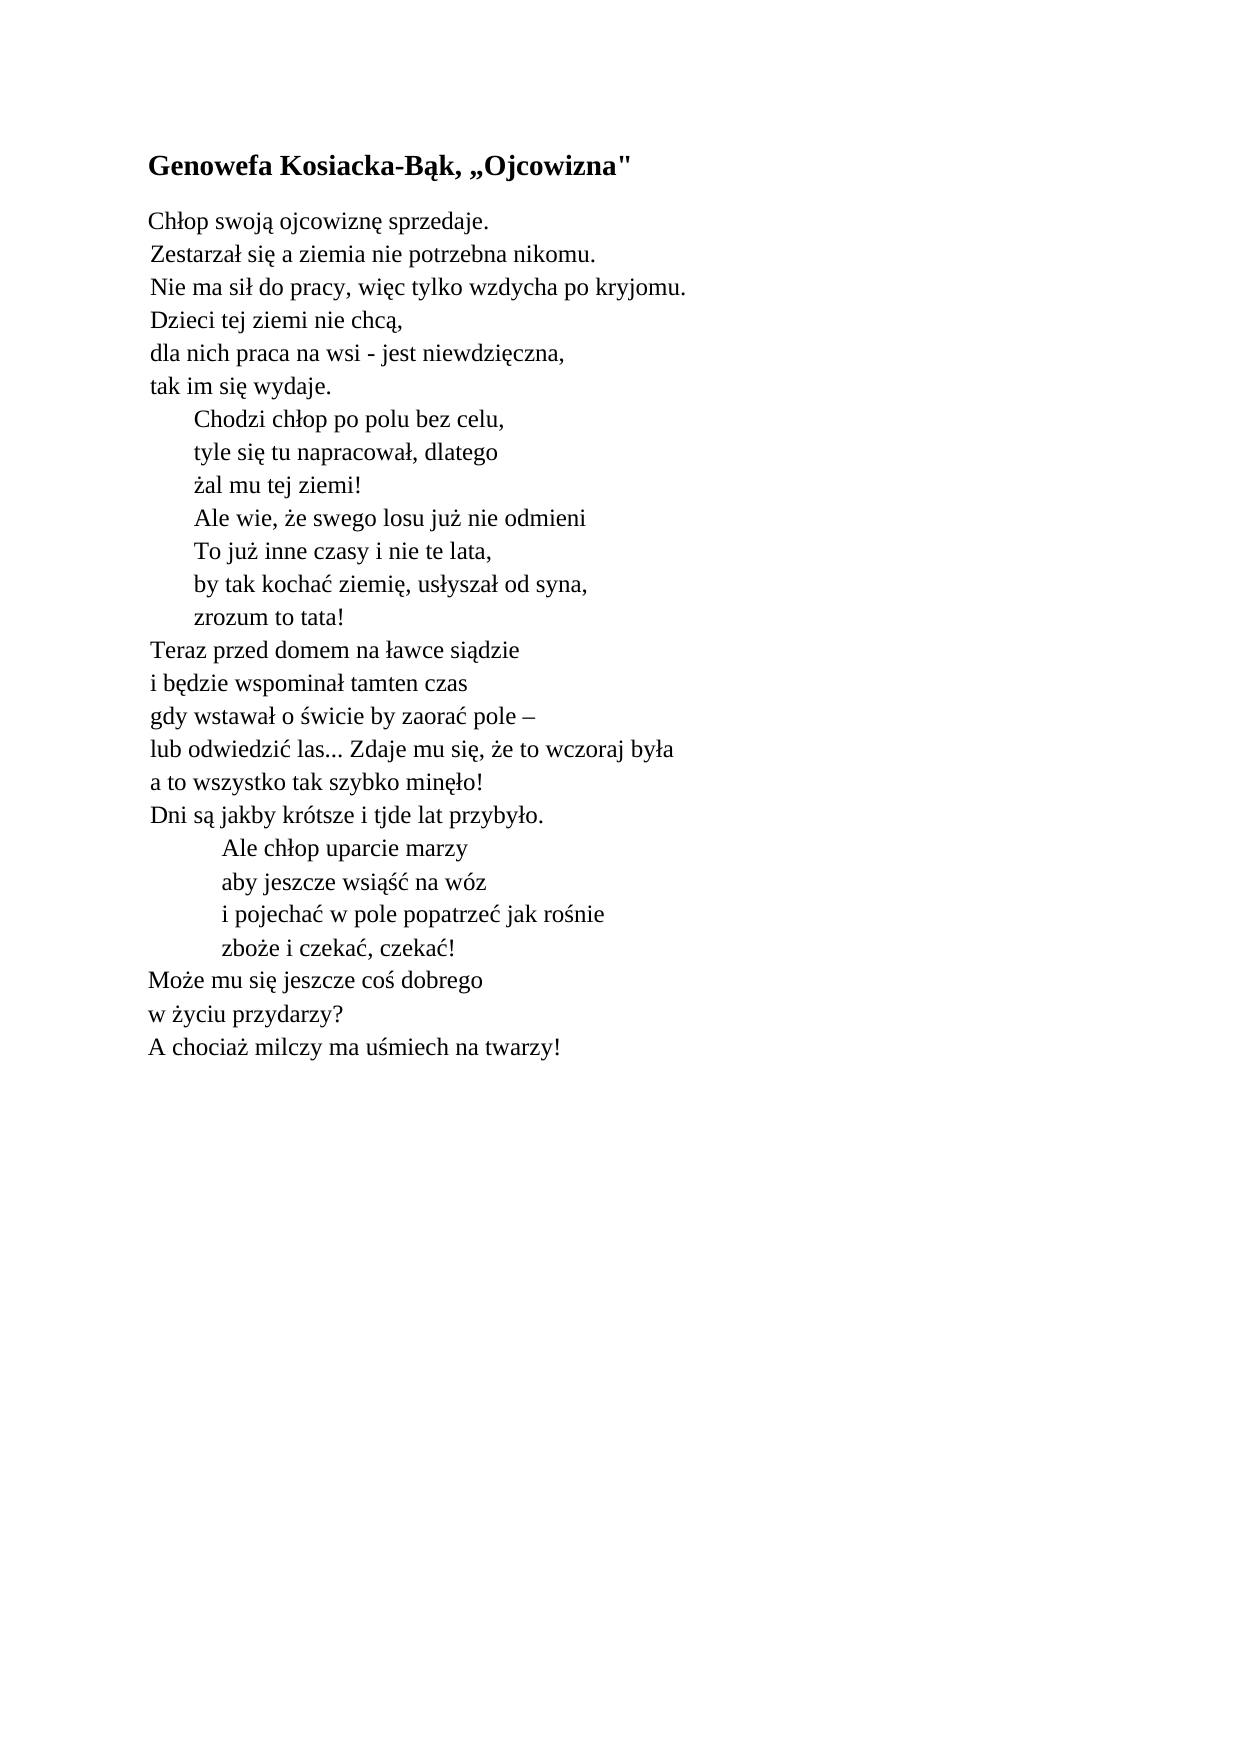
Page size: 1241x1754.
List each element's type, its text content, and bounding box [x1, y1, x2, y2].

text tyle się tu napracował, dlatego [193, 437, 972, 466]
text Ale wie, że swego losu już nie odmieni [150, 503, 1024, 532]
text w życiu przydarzy? [148, 999, 1074, 1027]
text Dni są jakby krótsze i tjde lat przybyło. [150, 801, 1074, 829]
text A chociaż milczy ma uśmiech na twarzy! [148, 1032, 1093, 1060]
text Może mu się jeszcze coś dobrego [148, 966, 1074, 994]
text zrozum to tata! [150, 602, 1024, 631]
text Nie ma sił do pracy, więc tylko wzdycha po kryjomu. [150, 272, 1093, 301]
text Genowefa Kosiacka-Bąk, „Ojcowizna" [148, 148, 1093, 181]
text lub odwiedzić las... Zdaje mu się, że to wczoraj była [150, 734, 1024, 763]
text gdy wstawał o świcie by zaorać pole – [150, 701, 1024, 730]
text i będzie wspominał tamten czas [150, 668, 1024, 697]
text a to wszystko tak szybko minęło! [150, 767, 1074, 796]
text aby jeszcze wsiąść na wóz [150, 867, 1074, 895]
text To już inne czasy i nie te lata, [150, 536, 1024, 565]
text żal mu tej ziemi! [193, 470, 972, 499]
text Teraz przed domem na ławce siądzie [150, 635, 1024, 664]
text Zestarzał się a ziemia nie potrzebna nikomu. [150, 239, 1093, 268]
text i pojechać w pole popatrzeć jak rośnie [150, 899, 1074, 928]
text dla nich praca na wsi - jest niewdzięczna, [150, 338, 1093, 367]
text Ale chłop uparcie marzy [150, 833, 1074, 862]
text by tak kochać ziemię, usłyszał od syna, [150, 569, 1024, 598]
text zboże i czekać, czekać! [150, 933, 1074, 961]
text Chłop swoją ojcowiznę sprzedaje. [148, 206, 1093, 235]
text Chodzi chłop po polu bez celu, [193, 404, 972, 433]
text tak im się wydaje. [150, 371, 1093, 400]
text Dzieci tej ziemi nie chcą, [150, 305, 1093, 334]
